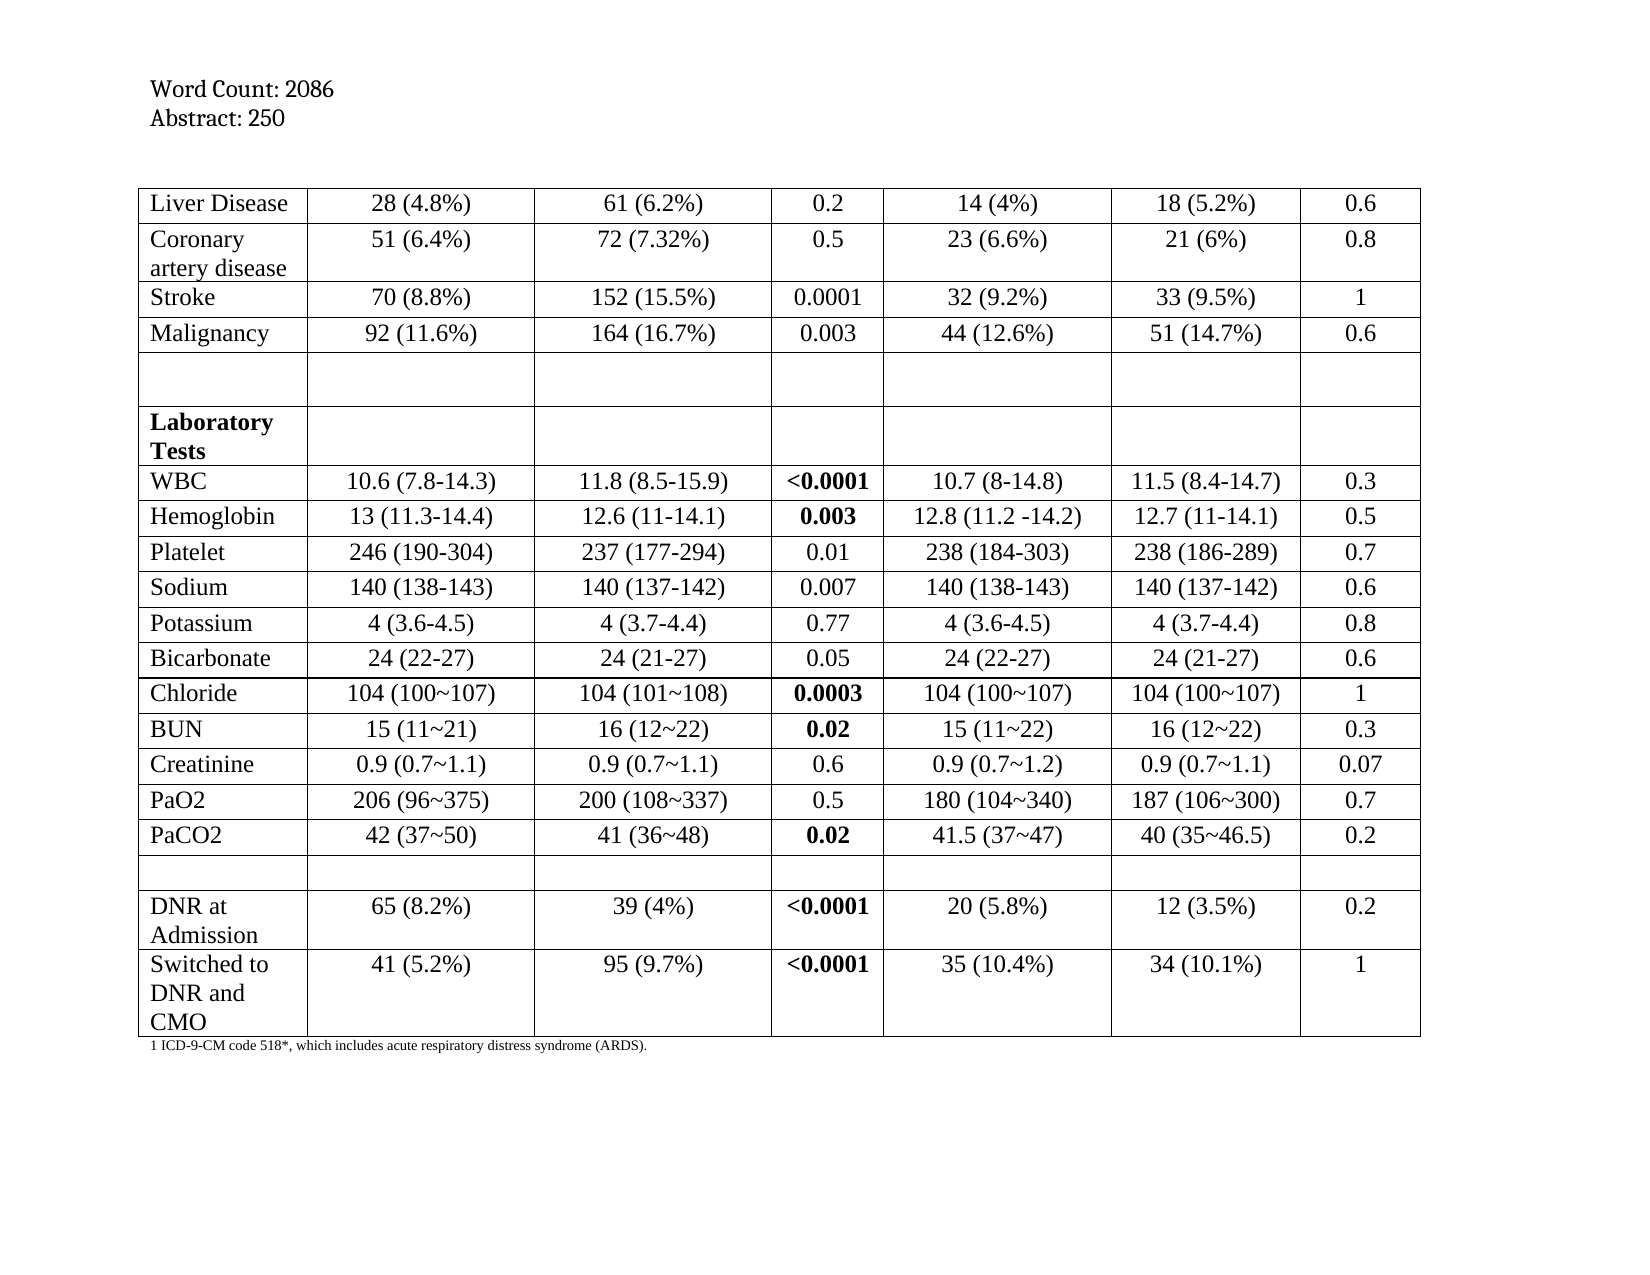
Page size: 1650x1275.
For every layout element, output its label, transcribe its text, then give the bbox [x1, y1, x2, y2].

table_cell 61 (6.2%) [535, 189, 771, 223]
table_cell 180 (104~340) [884, 785, 1111, 819]
table_cell 187 (106~300) [1112, 785, 1300, 819]
table_cell 41 (36~48) [535, 820, 771, 854]
table_cell 0.5 [772, 224, 883, 281]
table_cell 33 (9.5%) [1112, 282, 1300, 317]
table_cell 12 (3.5%) [1112, 891, 1300, 948]
table_cell 15 (11~21) [308, 714, 534, 748]
table_cell Stroke [139, 282, 307, 317]
table_cell 95 (9.7%) [535, 950, 771, 1036]
table_cell 11.8 (8.5-15.9) [535, 466, 771, 500]
table_cell 0.007 [772, 572, 883, 607]
table_cell [535, 856, 771, 890]
table_cell 104 (100~107) [884, 679, 1111, 713]
table_cell 21 (6%) [1112, 224, 1300, 281]
table_cell 10.7 (8-14.8) [884, 466, 1111, 500]
table_cell [884, 407, 1111, 465]
table_cell PaCO2 [139, 820, 307, 854]
table_cell [1112, 407, 1300, 465]
table_cell 0.07 [1301, 749, 1420, 784]
table_cell <0.0001 [772, 466, 883, 500]
table_cell 0.9 (0.7~1.1) [1112, 749, 1300, 784]
table_cell 0.9 (0.7~1.2) [884, 749, 1111, 784]
table_cell 92 (11.6%) [308, 318, 534, 352]
table_cell 0.5 [772, 785, 883, 819]
table_cell 0.2 [1301, 891, 1420, 948]
table_cell 140 (138-143) [308, 572, 534, 607]
table_cell 4 (3.6-4.5) [308, 608, 534, 642]
table_cell [772, 856, 883, 890]
table_cell Chloride [139, 679, 307, 713]
table_cell 0.9 (0.7~1.1) [535, 749, 771, 784]
table_cell [772, 353, 883, 406]
table_cell 14 (4%) [884, 189, 1111, 223]
table_cell 40 (35~46.5) [1112, 820, 1300, 854]
table_cell <0.0001 [772, 891, 883, 948]
table_cell 104 (100~107) [1112, 679, 1300, 713]
table_cell 140 (137-142) [535, 572, 771, 607]
table_cell [139, 856, 307, 890]
table_cell 4 (3.7-4.4) [535, 608, 771, 642]
table_cell 24 (22-27) [884, 643, 1111, 677]
table_cell 0.2 [1301, 820, 1420, 854]
table_cell 0.8 [1301, 608, 1420, 642]
table_cell BUN [139, 714, 307, 748]
table_cell Switched to DNR and CMO [139, 950, 307, 1036]
table_cell [308, 407, 534, 465]
table_cell 246 (190-304) [308, 537, 534, 571]
table_cell Bicarbonate [139, 643, 307, 677]
table_cell [139, 353, 307, 406]
table_cell 16 (12~22) [1112, 714, 1300, 748]
table_cell 12.7 (11-14.1) [1112, 501, 1300, 536]
table_cell [1301, 353, 1420, 406]
table_cell 0.3 [1301, 714, 1420, 748]
table_cell 0.02 [772, 820, 883, 854]
table_cell 0.6 [1301, 318, 1420, 352]
table_cell 24 (21-27) [1112, 643, 1300, 677]
table_cell 13 (11.3-14.4) [308, 501, 534, 536]
table_cell [884, 353, 1111, 406]
table_cell [1112, 856, 1300, 890]
text 1 ICD-9-CM code 518*, which includes acute respiratory distress syndrome (ARDS). [150, 1037, 1500, 1066]
table_cell 0.0003 [772, 679, 883, 713]
table_cell 18 (5.2%) [1112, 189, 1300, 223]
table_cell 32 (9.2%) [884, 282, 1111, 317]
table_cell Coronary artery disease [139, 224, 307, 281]
table_cell 0.2 [772, 189, 883, 223]
table_cell 164 (16.7%) [535, 318, 771, 352]
table_cell [772, 407, 883, 465]
table_cell 0.05 [772, 643, 883, 677]
table_cell 0.0001 [772, 282, 883, 317]
table_cell Laboratory Tests [139, 407, 307, 465]
table_cell 72 (7.32%) [535, 224, 771, 281]
table_cell 44 (12.6%) [884, 318, 1111, 352]
table_cell Platelet [139, 537, 307, 571]
table_cell <0.0001 [772, 950, 883, 1036]
table_cell WBC [139, 466, 307, 500]
table_cell 0.5 [1301, 501, 1420, 536]
table_cell [1301, 407, 1420, 465]
table_cell 238 (184-303) [884, 537, 1111, 571]
table_cell 42 (37~50) [308, 820, 534, 854]
table_cell [884, 856, 1111, 890]
table_cell 237 (177-294) [535, 537, 771, 571]
table_cell 28 (4.8%) [308, 189, 534, 223]
table_cell 0.003 [772, 318, 883, 352]
table_cell 200 (108~337) [535, 785, 771, 819]
table_cell Liver Disease [139, 189, 307, 223]
table_cell [1301, 856, 1420, 890]
table_cell 206 (96~375) [308, 785, 534, 819]
table_cell 51 (6.4%) [308, 224, 534, 281]
table_cell 23 (6.6%) [884, 224, 1111, 281]
table_cell 0.7 [1301, 785, 1420, 819]
table_cell [1112, 353, 1300, 406]
table_cell 0.6 [772, 749, 883, 784]
table_cell 24 (21-27) [535, 643, 771, 677]
table_cell 104 (100~107) [308, 679, 534, 713]
table_cell 20 (5.8%) [884, 891, 1111, 948]
table_cell 35 (10.4%) [884, 950, 1111, 1036]
table_cell 0.6 [1301, 643, 1420, 677]
table_cell 1 [1301, 950, 1420, 1036]
table_cell 0.7 [1301, 537, 1420, 571]
table_cell 10.6 (7.8-14.3) [308, 466, 534, 500]
table_cell 0.003 [772, 501, 883, 536]
table_cell 12.8 (11.2 -14.2) [884, 501, 1111, 536]
table_cell 34 (10.1%) [1112, 950, 1300, 1036]
table_cell 140 (138-143) [884, 572, 1111, 607]
table_cell Malignancy [139, 318, 307, 352]
table_cell 11.5 (8.4-14.7) [1112, 466, 1300, 500]
table_cell 65 (8.2%) [308, 891, 534, 948]
table_cell 104 (101~108) [535, 679, 771, 713]
table_cell [308, 856, 534, 890]
table_cell [535, 353, 771, 406]
table_cell 39 (4%) [535, 891, 771, 948]
table_cell 238 (186-289) [1112, 537, 1300, 571]
table_cell Hemoglobin [139, 501, 307, 536]
table_cell 140 (137-142) [1112, 572, 1300, 607]
table_cell 70 (8.8%) [308, 282, 534, 317]
table_cell Potassium [139, 608, 307, 642]
table_cell Sodium [139, 572, 307, 607]
table_cell 0.6 [1301, 572, 1420, 607]
table_cell 0.01 [772, 537, 883, 571]
table_cell 1 [1301, 679, 1420, 713]
table_cell 0.6 [1301, 189, 1420, 223]
table_cell 51 (14.7%) [1112, 318, 1300, 352]
table_cell [535, 407, 771, 465]
table_cell [308, 353, 534, 406]
table_cell 4 (3.7-4.4) [1112, 608, 1300, 642]
table_cell 16 (12~22) [535, 714, 771, 748]
table_cell Creatinine [139, 749, 307, 784]
table_cell 12.6 (11-14.1) [535, 501, 771, 536]
table_cell PaO2 [139, 785, 307, 819]
table_cell 1 [1301, 282, 1420, 317]
table_cell 41.5 (37~47) [884, 820, 1111, 854]
table_cell 24 (22-27) [308, 643, 534, 677]
table_cell 15 (11~22) [884, 714, 1111, 748]
table_cell 0.8 [1301, 224, 1420, 281]
table_cell 4 (3.6-4.5) [884, 608, 1111, 642]
table_cell 0.02 [772, 714, 883, 748]
table_cell 0.9 (0.7~1.1) [308, 749, 534, 784]
table_cell 0.77 [772, 608, 883, 642]
table_cell 0.3 [1301, 466, 1420, 500]
table_cell 41 (5.2%) [308, 950, 534, 1036]
table_cell 152 (15.5%) [535, 282, 771, 317]
table_cell DNR at Admission [139, 891, 307, 948]
